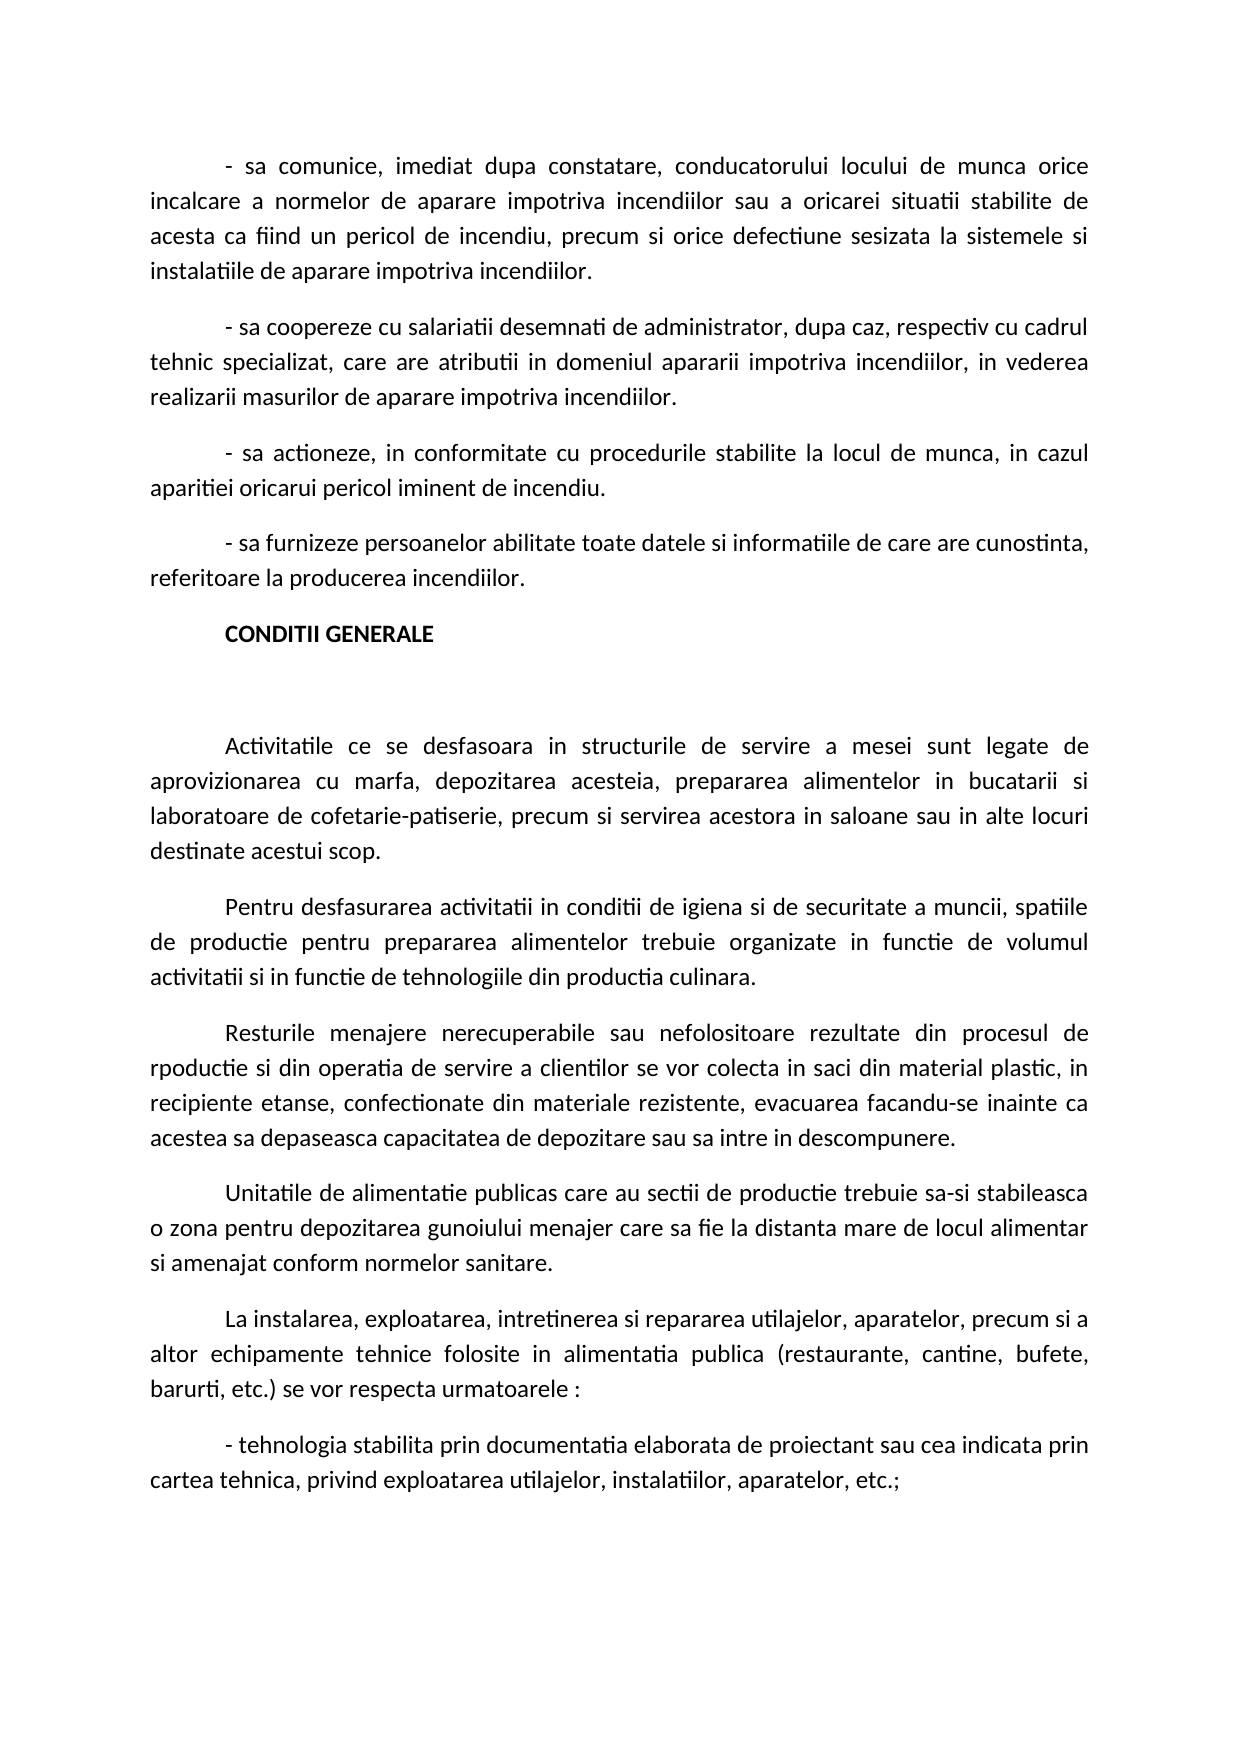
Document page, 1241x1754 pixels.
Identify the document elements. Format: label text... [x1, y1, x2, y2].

text Pentru desfasurarea activitatii in conditii de igiena si de securitate a muncii, spatiile de productie pentru prepararea alimentelor trebuie organizate in functie de volumul activitatii si in functie de tehnologiile din productia culinara. [150, 891, 1090, 991]
text - sa coopereze cu salariatii desemnati de administrator, dupa caz, respectiv cu cadrul tehnic specializat, care are atributii in domeniul apararii impotriva incendiilor, in vederea realizarii masurilor de aparare impotriva incendiilor. [150, 311, 1090, 411]
text Activitatile ce se desfasoara in structurile de servire a mesei sunt legate de aprovizionarea cu marfa, depozitarea acesteia, prepararea alimentelor in bucatarii si laboratoare de cofetarie-patiserie, precum si servirea acestora in saloane sau in alte locuri destinate acestui scop. [150, 730, 1090, 866]
text - sa actioneze, in conformitate cu procedurile stabilite la locul de munca, in cazul aparitiei oricarui pericol iminent de incendiu. [150, 437, 1090, 502]
text CONDITII GENERALE [150, 618, 1090, 649]
text - tehnologia stabilita prin documentatia elaborata de proiectant sau cea indicata prin cartea tehnica, privind exploatarea utilajelor, instalatiilor, aparatelor, etc.; [150, 1429, 1090, 1495]
text La instalarea, exploatarea, intretinerea si repararea utilajelor, aparatelor, precum si a altor echipamente tehnice folosite in alimentatia publica (restaurante, cantine, bufete, barurti, etc.) se vor respecta urmatoarele : [150, 1303, 1090, 1404]
text - sa comunice, imediat dupa constatare, conducatorului locului de munca orice incalcare a normelor de aparare impotriva incendiilor sau a oricarei situatii stabilite de acesta ca fiind un pericol de incendiu, precum si orice defectiune sesizata la sistemele si instalatiile de aparare impotriva incendiilor. [150, 150, 1090, 286]
text Resturile menajere nerecuperabile sau nefolositoare rezultate din procesul de rpoductie si din operatia de servire a clientilor se vor colecta in saci din material plastic, in recipiente etanse, confectionate din materiale rezistente, evacuarea facandu-se inainte ca acestea sa depaseasca capacitatea de depozitare sau sa intre in descompunere. [150, 1017, 1090, 1152]
text Unitatile de alimentatie publicas care au sectii de productie trebuie sa-si stabileasca o zona pentru depozitarea gunoiului menajer care sa fie la distanta mare de locul alimentar si amenajat conform normelor sanitare. [150, 1177, 1090, 1278]
text - sa furnizeze persoanelor abilitate toate datele si informatiile de care are cunostinta, referitoare la producerea incendiilor. [150, 527, 1090, 593]
